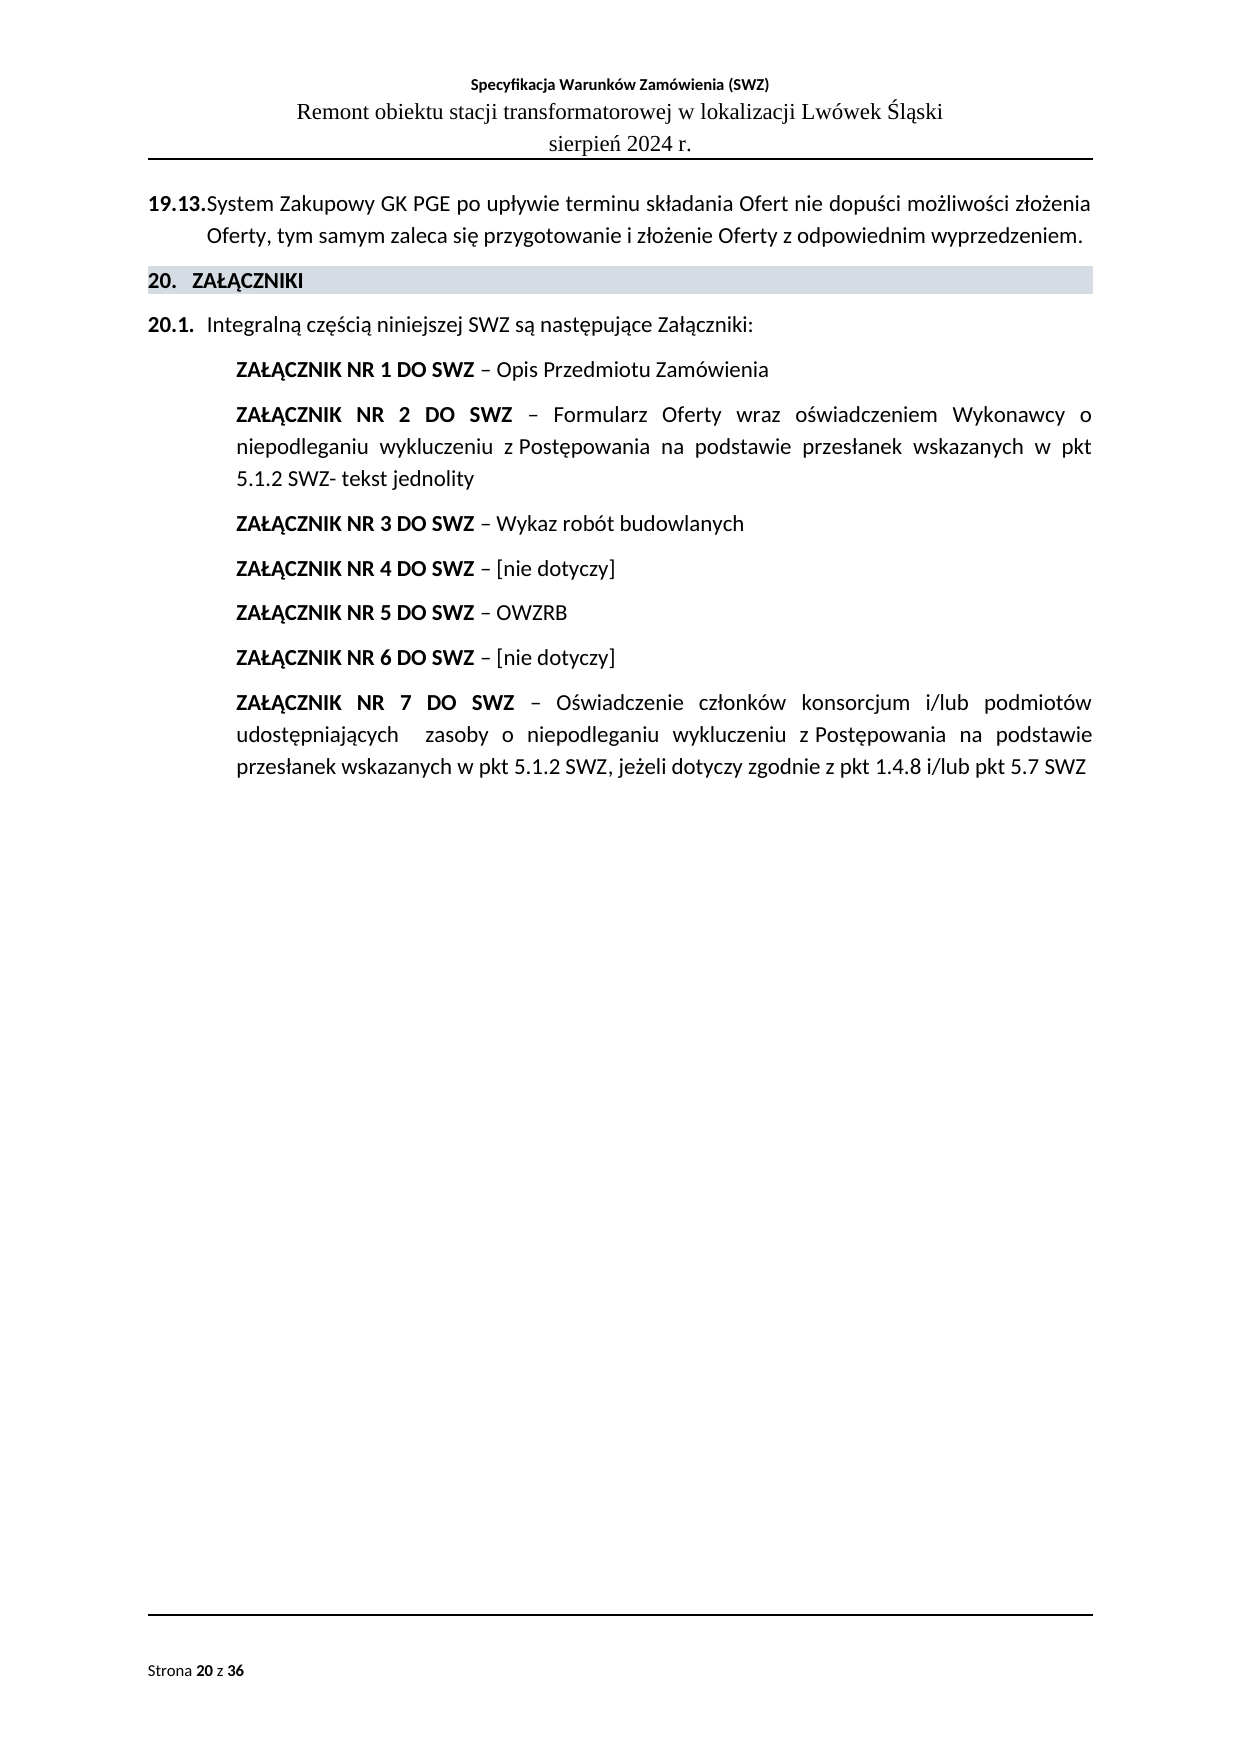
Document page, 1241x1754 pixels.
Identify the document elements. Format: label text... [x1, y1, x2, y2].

text Załącznik nr 1 do SWZ – Opis Przedmiotu Zamówienia [236, 355, 1093, 383]
text Załącznik nr 2 do SWZ – Formularz Oferty wraz oświadczeniem Wykonawcy o niepodleganiu wykluczeniu z Postępowania na podstawie przesłanek wskazanych w pkt 5.1.2 SWZ- tekst jednolity [236, 400, 1093, 492]
text Załącznik nr 5 do SWZ – OWZRB [236, 598, 1093, 626]
list Integralną częścią niniejszej SWZ są następujące Załączniki: [148, 311, 1093, 338]
text Załącznik nr 4 do SWZ – [nie dotyczy] [236, 554, 1093, 582]
list ZAŁĄCZNIKI [148, 266, 1093, 294]
list System Zakupowy GK PGE po upływie terminu składania Ofert nie dopuści możliwości złożenia Oferty, tym samym zaleca się przygotowanie i złożenie Oferty z odpowiednim wyprzedzeniem. [148, 189, 1093, 249]
text Załącznik nr 7 do SWZ – Oświadczenie członków konsorcjum i/lub podmiotów udostępniających zasoby o niepodleganiu wykluczeniu z Postępowania na podstawie przesłanek wskazanych w pkt 5.1.2 SWZ, jeżeli dotyczy zgodnie z pkt 1.4.8 i/lub pkt 5.7 SWZ [236, 688, 1093, 780]
text Załącznik nr 3 do SWZ – Wykaz robót budowlanych [236, 509, 1093, 537]
text Załącznik nr 6 do SWZ – [nie dotyczy] [236, 643, 1093, 671]
